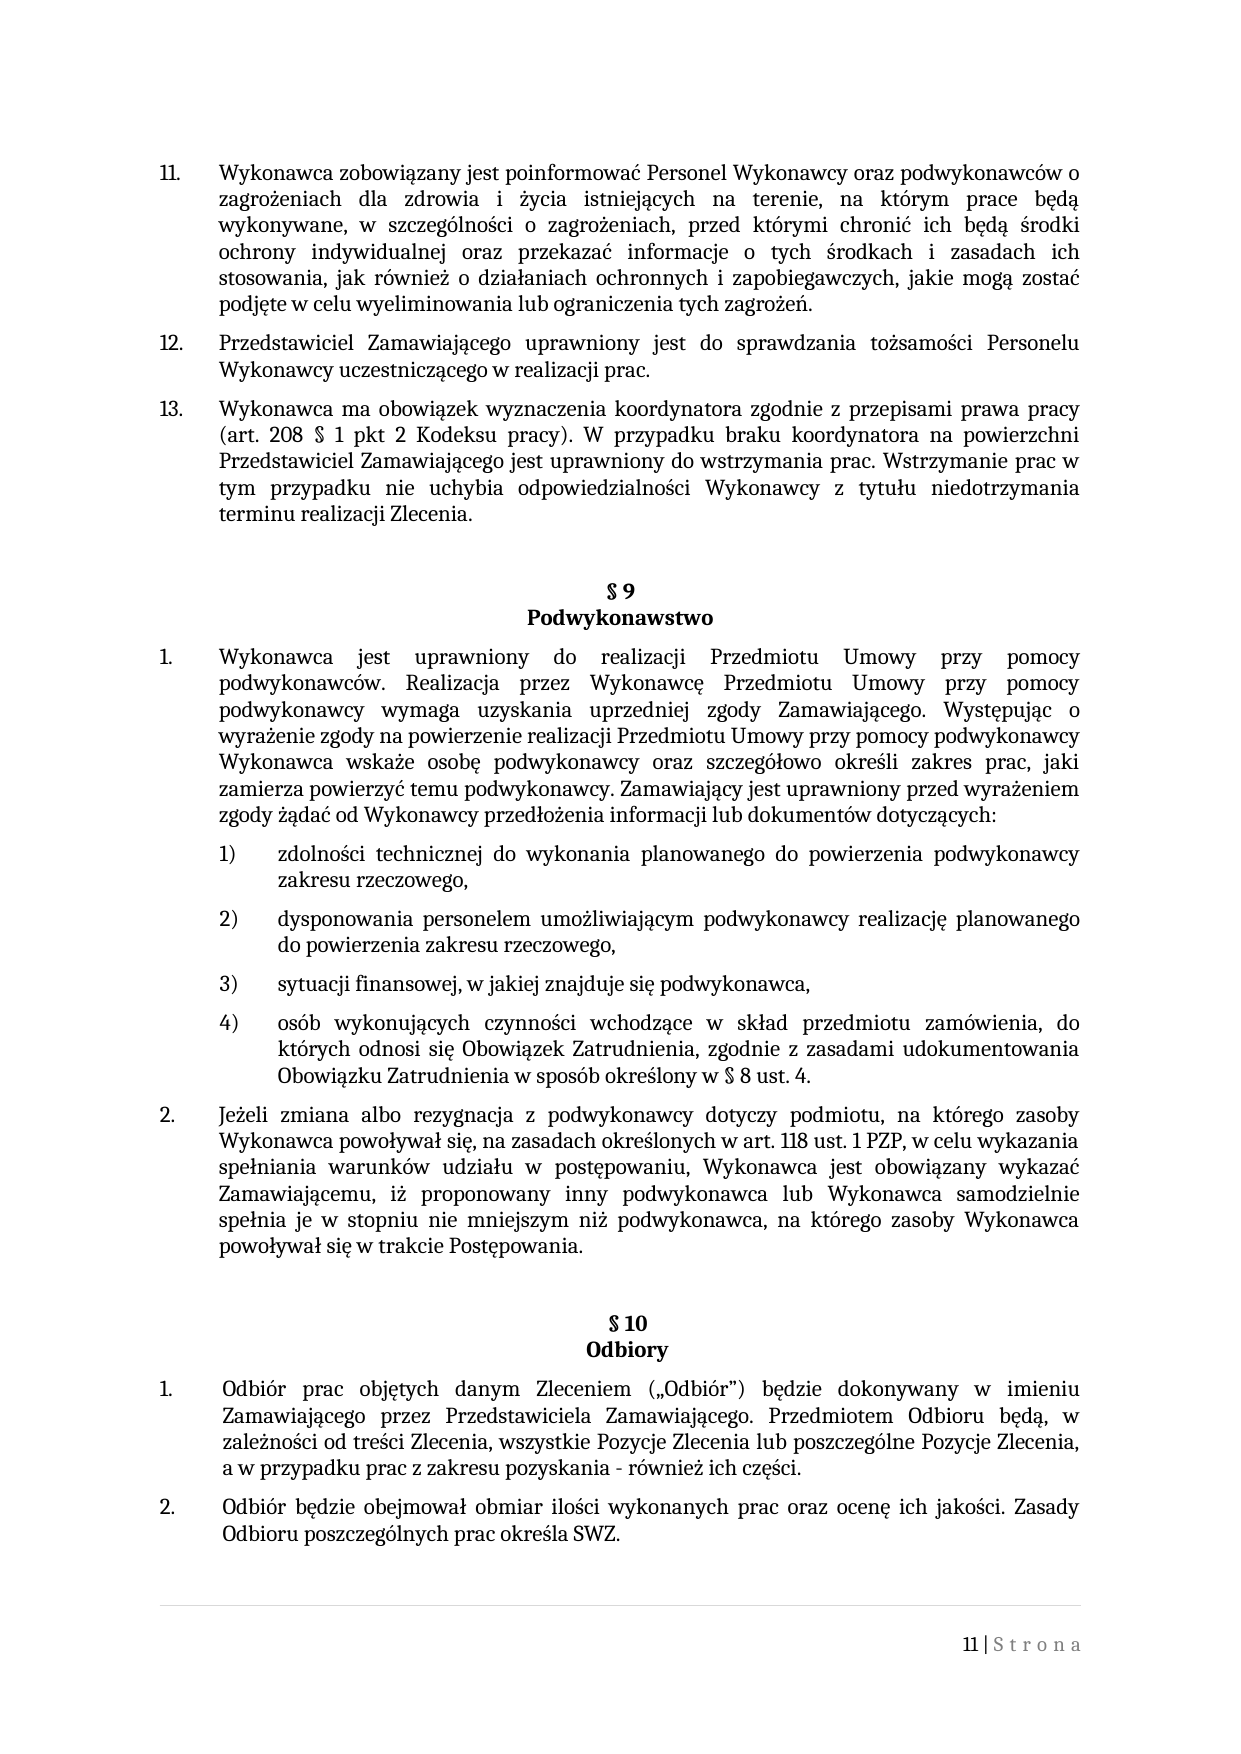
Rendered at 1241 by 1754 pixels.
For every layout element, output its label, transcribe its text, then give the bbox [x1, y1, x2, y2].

list Jeżeli zmiana albo rezygnacja z podwykonawcy dotyczy podmiotu, na którego zasoby Wykonawca powoływał się, na zasadach określonych w art. 118 ust. 1 PZP, w celu wykazania spełniania warunków udziału w postępowaniu, Wykonawca jest obowiązany wykazać Zamawiającemu, iż proponowany inny podwykonawca lub Wykonawca samodzielnie spełnia je w stopniu nie mniejszym niż podwykonawca, na którego zasoby Wykonawca powoływał się w trakcie Postępowania. [159, 1101, 1081, 1259]
text 13. Wykonawca ma obowiązek wyznaczenia koordynatora zgodnie z przepisami prawa pracy (art. 208 § 1 pkt 2 Kodeksu pracy). W przypadku braku koordynatora na powierzchni Przedstawiciel Zamawiającego jest uprawniony do wstrzymania prac. Wstrzymanie prac w tym przypadku nie uchybia odpowiedzialności Wykonawcy z tytułu niedotrzymania terminu realizacji Zlecenia. [159, 395, 1081, 527]
text 2) dysponowania personelem umożliwiającym podwykonawcy realizację planowanego do powierzenia zakresu rzeczowego, [219, 906, 1081, 958]
text 11. Wykonawca zobowiązany jest poinformować Personel Wykonawcy oraz podwykonawców o zagrożeniach dla zdrowia i życia istniejących na terenie, na którym prace będą wykonywane, w szczególności o zagrożeniach, przed którymi chronić ich będą środki ochrony indywidualnej oraz przekazać informacje o tych środkach i zasadach ich stosowania, jak również o działaniach ochronnych i zapobiegawczych, jakie mogą zostać podjęte w celu wyeliminowania lub ograniczenia tych zagrożeń. [159, 159, 1081, 318]
text 1) zdolności technicznej do wykonania planowanego do powierzenia podwykonawcy zakresu rzeczowego, [219, 841, 1081, 893]
text 4) osób wykonujących czynności wchodzące w skład przedmiotu zamówienia, do których odnosi się Obowiązek Zatrudnienia, zgodnie z zasadami udokumentowania Obowiązku Zatrudnienia w sposób określony w § 8 ust. 4. [219, 1010, 1081, 1089]
list Odbiór będzie obejmował obmiar ilości wykonanych prac oraz ocenę ich jakości. Zasady Odbioru poszczególnych prac określa SWZ. [159, 1494, 1081, 1547]
text 12. Przedstawiciel Zamawiającego uprawniony jest do sprawdzania tożsamości Personelu Wykonawcy uczestniczącego w realizacji prac. [159, 330, 1081, 383]
text § 9 Podwykonawstwo [159, 578, 1081, 631]
text 3) sytuacji finansowej, w jakiej znajduje się podwykonawca, [219, 971, 1081, 997]
text § 10 Odbiory [174, 1311, 1081, 1364]
list Wykonawca jest uprawniony do realizacji Przedmiotu Umowy przy pomocy podwykonawców. Realizacja przez Wykonawcę Przedmiotu Umowy przy pomocy podwykonawcy wymaga uzyskania uprzedniej zgody Zamawiającego. Występując o wyrażenie zgody na powierzenie realizacji Przedmiotu Umowy przy pomocy podwykonawcy Wykonawca wskaże osobę podwykonawcy oraz szczegółowo określi zakres prac, jaki zamierza powierzyć temu podwykonawcy. Zamawiający jest uprawniony przed wyrażeniem zgody żądać od Wykonawcy przedłożenia informacji lub dokumentów dotyczących: [159, 644, 1081, 828]
list Odbiór prac objętych danym Zleceniem („Odbiór”) będzie dokonywany w imieniu Zamawiającego przez Przedstawiciela Zamawiającego. Przedmiotem Odbioru będą, w zależności od treści Zlecenia, wszystkie Pozycje Zlecenia lub poszczególne Pozycje Zlecenia, a w przypadku prac z zakresu pozyskania - również ich części. [159, 1376, 1081, 1482]
